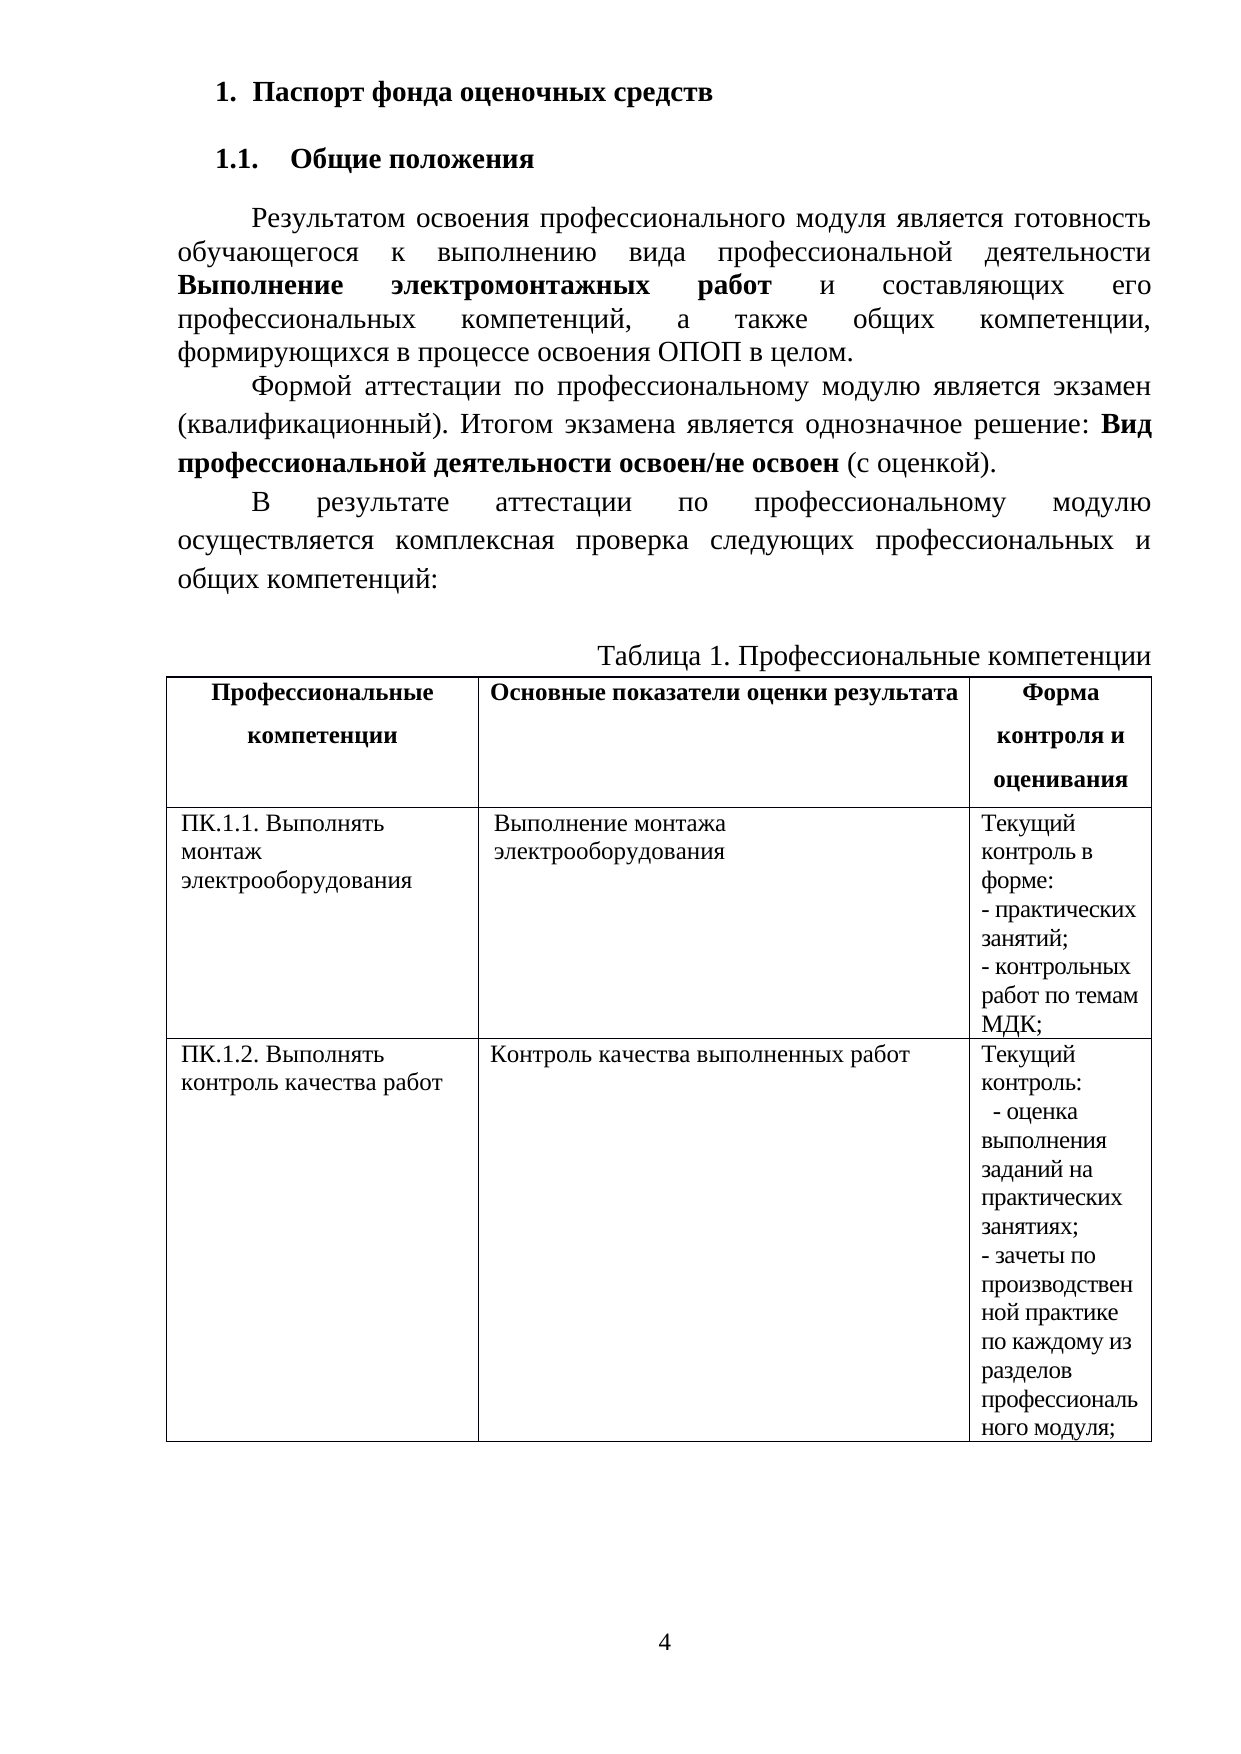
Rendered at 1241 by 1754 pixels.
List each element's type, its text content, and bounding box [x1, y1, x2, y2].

table_cell Выполнение монтажа электрооборудования [479, 808, 969, 1038]
table_cell ПК.1.2. Выполнять контроль качества работ [167, 1039, 478, 1441]
table_header Основные показатели оценки результата [479, 678, 969, 807]
subtitle Паспорт фонда оценочных средств [215, 74, 1152, 107]
table_cell Контроль качества выполненных работ [479, 1039, 969, 1441]
text Формой аттестации по профессиональному модулю является экзамен (квалификационный). Итогом экзамена является однозначное решение: Вид профессиональной деятельности освоен/не освоен (с оценкой). [177, 368, 1152, 479]
table_cell Текущий контроль: - оценка выполнения заданий на практических занятиях; - зачеты по производственной практике по каждому из разделов профессионального модуля; [970, 1039, 1151, 1441]
text В результате аттестации по профессиональному модулю осуществляется комплексная проверка следующих профессиональных и общих компетенций: [177, 484, 1152, 594]
table_cell Текущий контроль в форме: - практических занятий; - контрольных работ по темам МДК; [970, 808, 1151, 1038]
list Общие положения [215, 141, 1152, 174]
text Таблица 1. Профессиональные компетенции [177, 638, 1152, 671]
text Результатом освоения профессионального модуля является готовность обучающегося к выполнению вида профессиональной деятельности Выполнение электромонтажных работ и составляющих его профессиональных компетенций, а также общих компетенции, формирующихся в процессе освоения ОПОП в целом. [177, 200, 1152, 368]
table_header Профессиональные компетенции [167, 678, 478, 807]
table_header Форма контроля и оценивания [970, 678, 1151, 807]
table_cell ПК.1.1. Выполнять монтаж электрооборудования [167, 808, 478, 1038]
